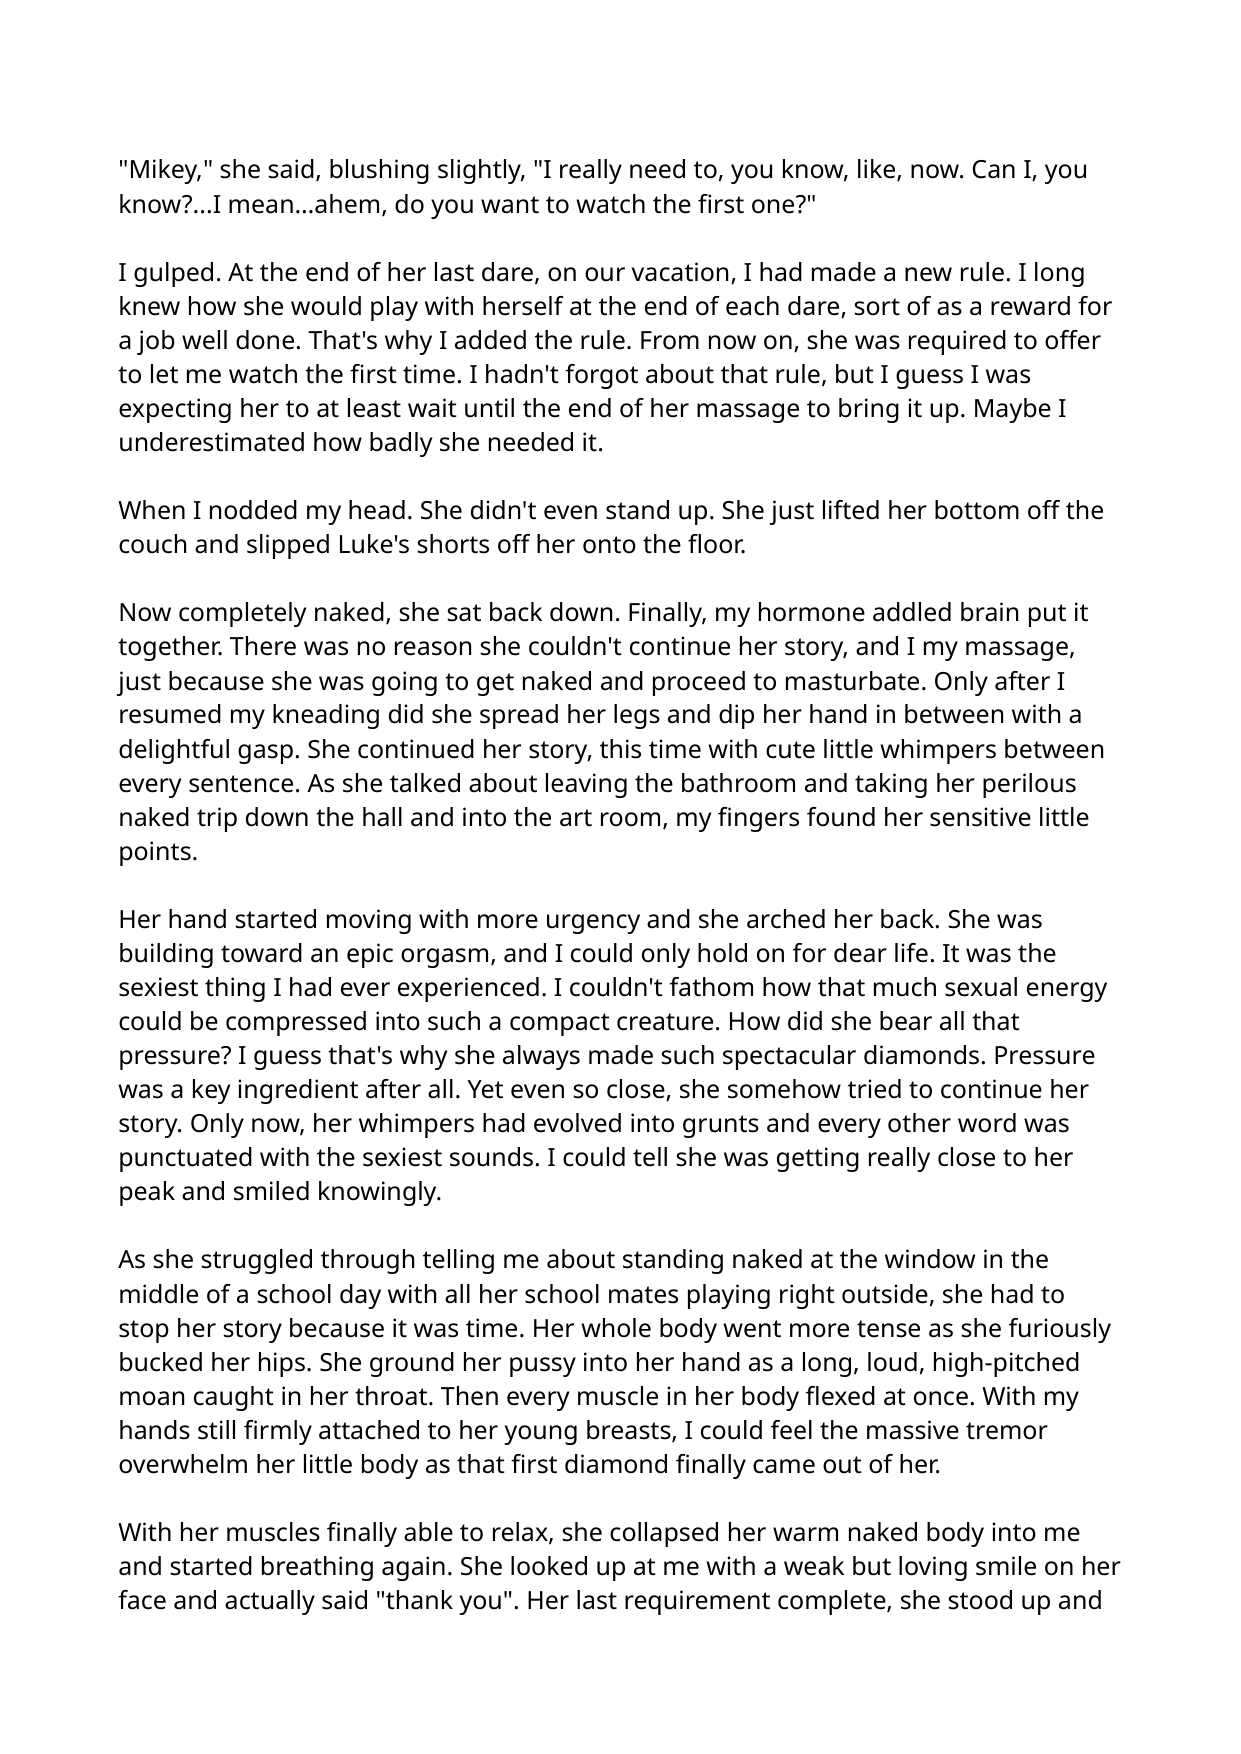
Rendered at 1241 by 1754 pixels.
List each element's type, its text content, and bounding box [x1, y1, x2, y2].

text Now completely naked, she sat back down. Finally, my hormone addled brain put it together. There was no reason she couldn't continue her story, and I my massage, just because she was going to get naked and proceed to masturbate. Only after I resumed my kneading did she spread her legs and dip her hand in between with a delightful gasp. She continued her story, this time with cute little whimpers between every sentence. As she talked about leaving the bathroom and taking her perilous naked trip down the hall and into the art room, my fingers found her sensitive little points. [118, 595, 1122, 867]
text "Mikey," she said, blushing slightly, "I really need to, you know, like, now. Can I, you know?...I mean…ahem, do you want to watch the first one?" [118, 152, 1122, 220]
text As she struggled through telling me about standing naked at the window in the middle of a school day with all her school mates playing right outside, she had to stop her story because it was time. Her whole body went more tense as she furiously bucked her hips. She ground her pussy into her hand as a long, loud, high-pitched moan caught in her throat. Then every muscle in her body flexed at once. With my hands still firmly attached to her young breasts, I could feel the massive tremor overwhelm her little body as that first diamond finally came out of her. [118, 1242, 1122, 1481]
text I gulped. At the end of her last dare, on our vacation, I had made a new rule. I long knew how she would play with herself at the end of each dare, sort of as a reward for a job well done. That's why I added the rule. From now on, she was required to offer to let me watch the first time. I hadn't forgot about that rule, but I guess I was expecting her to at least wait until the end of her massage to bring it up. Maybe I underestimated how badly she needed it. [118, 254, 1122, 459]
text When I nodded my head. She didn't even stand up. She just lifted her bottom off the couch and slipped Luke's shorts off her onto the floor. [118, 493, 1122, 561]
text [118, 1515, 1122, 1617]
text Her hand started moving with more urgency and she arched her back. She was building toward an epic orgasm, and I could only hold on for dear life. It was the sexiest thing I had ever experienced. I couldn't fathom how that much sexual energy could be compressed into such a compact creature. How did she bear all that pressure? I guess that's why she always made such spectacular diamonds. Pressure was a key ingredient after all. Yet even so close, she somehow tried to continue her story. Only now, her whimpers had evolved into grunts and every other word was punctuated with the sexiest sounds. I could tell she was getting really close to her peak and smiled knowingly. [118, 902, 1122, 1208]
